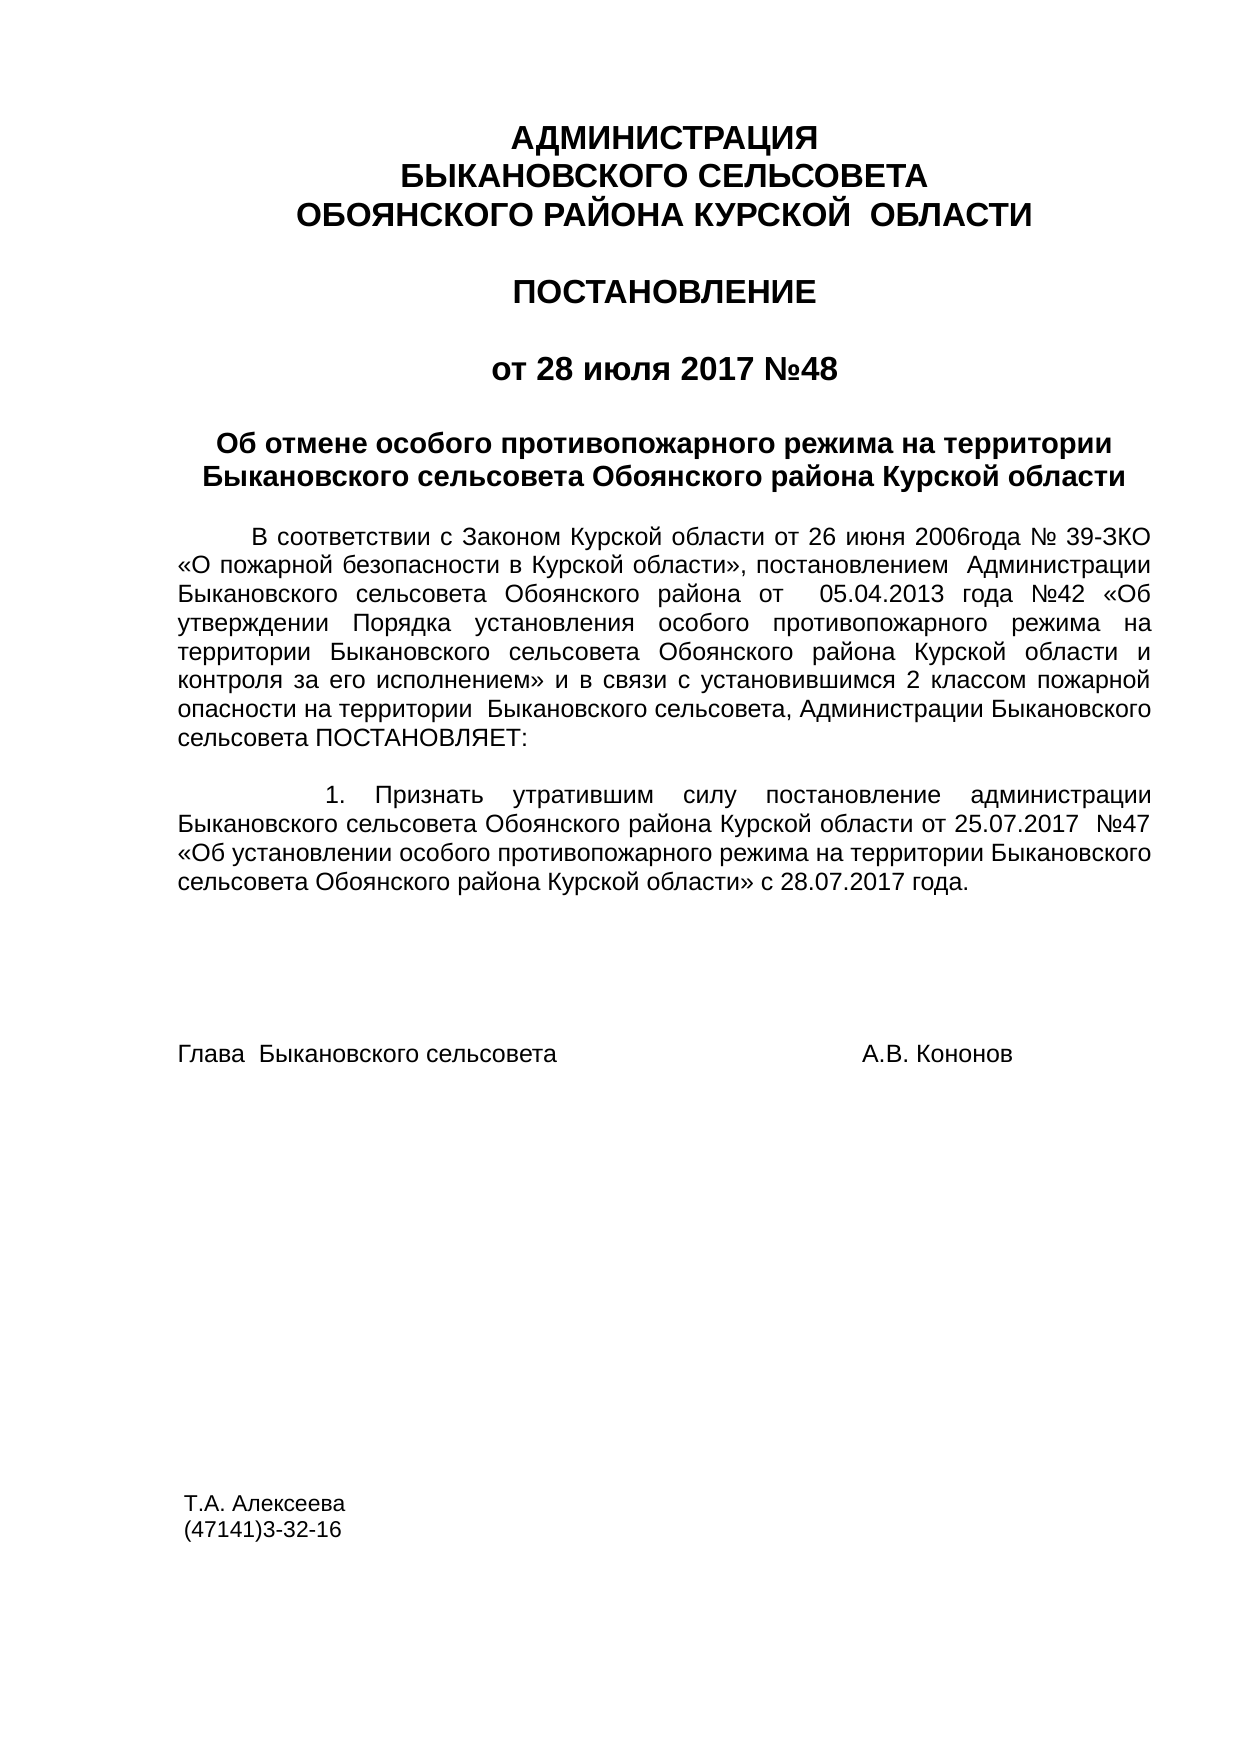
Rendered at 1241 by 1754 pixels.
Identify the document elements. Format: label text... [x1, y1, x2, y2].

text Т.А. Алексеева [177, 1489, 1152, 1516]
text (47141)3-32-16 [177, 1516, 1152, 1542]
text Глава Быкановского сельсовета А.В. Кононов [177, 1039, 1152, 1068]
text ПОСТАНОВЛЕНИЕ [177, 272, 1152, 310]
text от 28 июля 2017 №48 [177, 349, 1152, 387]
text БЫКАНОВСКОГО СЕЛЬСОВЕТА [177, 157, 1152, 195]
text Об отмене особого противопожарного режима на территории [177, 426, 1152, 459]
text Быкановского сельсовета Обоянского района Курской области [177, 459, 1152, 493]
text 1. Признать утратившим силу постановление администрации Быкановского сельсовета Обоянского района Курской области от 25.07.2017 №47 «Об установлении особого противопожарного режима на территории Быкановского сельсовета Обоянского района Курской области» с 28.07.2017 года. [177, 780, 1152, 895]
text АДМИНИСТРАЦИЯ [177, 118, 1152, 157]
text В соответствии с Законом Курской области от 26 июня 2006года № 39-ЗКО «О пожарной безопасности в Курской области», постановлением Администрации Быкановского сельсовета Обоянского района от 05.04.2013 года №42 «Об утверждении Порядка установления особого противопожарного режима на территории Быкановского сельсовета Обоянского района Курской области и контроля за его исполнением» и в связи с установившимся 2 классом пожарной опасности на территории Быкановского сельсовета, Администрации Быкановского сельсовета ПОСТАНОВЛЯЕТ: [177, 521, 1152, 751]
text ОБОЯНСКОГО РАЙОНА КУРСКОЙ ОБЛАСТИ [177, 195, 1152, 233]
